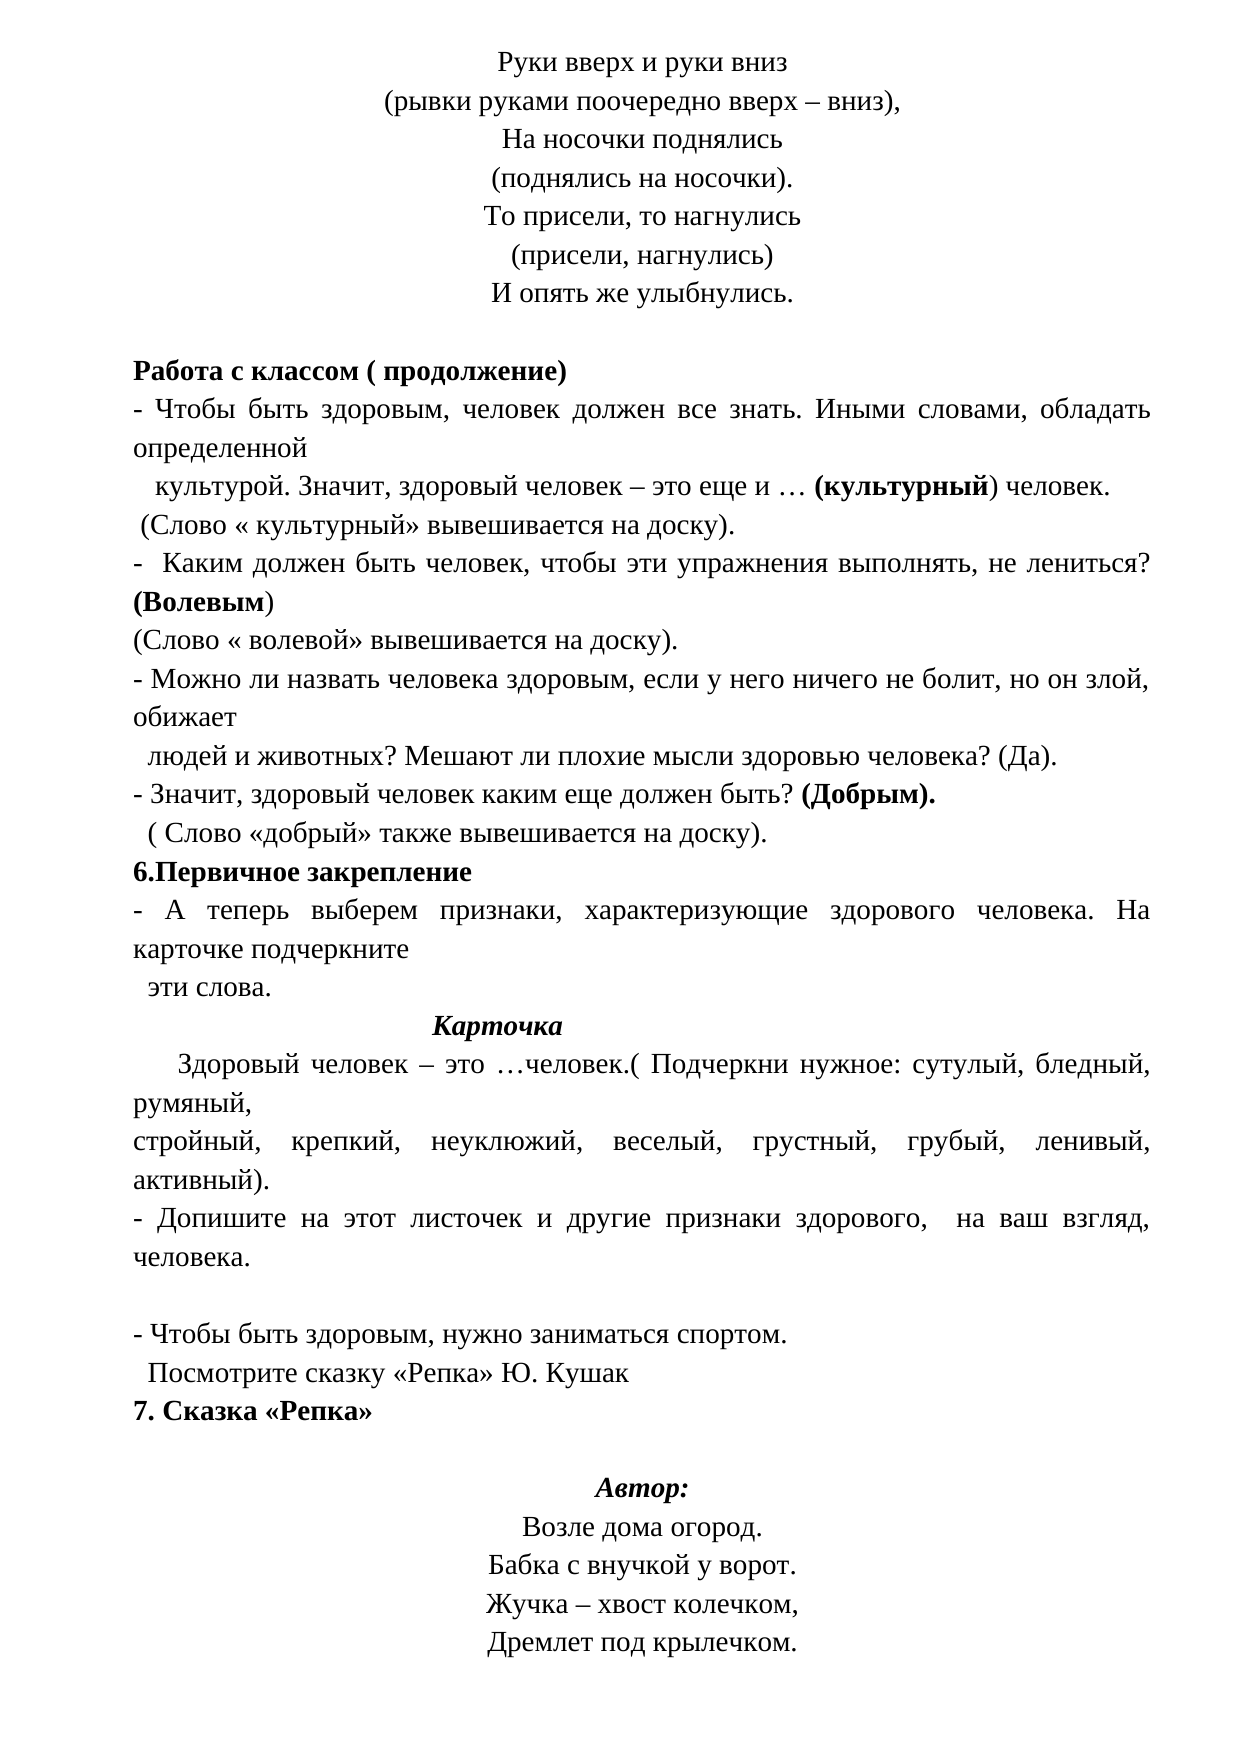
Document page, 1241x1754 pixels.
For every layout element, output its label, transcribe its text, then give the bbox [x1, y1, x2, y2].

text - Можно ли назвать человека здоровым, если у него ничего не болит, но он злой, обижает [133, 661, 1152, 733]
text Возле дома огород. [133, 1509, 1152, 1542]
text эти слова. [133, 969, 1152, 1003]
text - Допишите на этот листочек и другие признаки здорового, на ваш взгляд, человека. [133, 1201, 1152, 1273]
text На носочки поднялись [133, 121, 1152, 155]
text (присели, нагнулись) [133, 237, 1152, 271]
text (поднялись на носочки). [133, 160, 1152, 193]
text ( Слово «добрый» также вывешивается на доску). [133, 815, 1152, 849]
text - Значит, здоровый человек каким еще должен быть? (Добрым). [133, 777, 1152, 810]
text Работа с классом ( продолжение) [133, 353, 1152, 386]
text Здоровый человек – это …человек.( Подчеркни нужное: сутулый, бледный, румяный, [133, 1046, 1152, 1118]
text стройный, крепкий, неуклюжий, веселый, грустный, грубый, ленивый, активный). [133, 1123, 1152, 1196]
text (рывки руками поочередно вверх – вниз), [133, 83, 1152, 116]
text То присели, то нагнулись [133, 198, 1152, 232]
text 6.Первичное закрепление [133, 854, 1152, 887]
text (Слово « культурный» вывешивается на доску). [133, 507, 1152, 540]
text - Чтобы быть здоровым, человек должен все знать. Иными словами, обладать определенной [133, 391, 1152, 463]
text (Слово « волевой» вывешивается на доску). [133, 622, 1152, 656]
text Дремлет под крылечком. [133, 1624, 1152, 1658]
text - Чтобы быть здоровым, нужно заниматься спортом. [133, 1316, 1152, 1350]
text людей и животных? Мешают ли плохие мысли здоровью человека? (Да). [133, 738, 1152, 772]
text И опять же улыбнулись. [133, 276, 1152, 309]
text 7. Сказка «Репка» [133, 1393, 1152, 1427]
text Жучка – хвост колечком, [133, 1586, 1152, 1619]
text - Каким должен быть человек, чтобы эти упражнения выполнять, не лениться? (Волевым) [133, 545, 1152, 617]
text Посмотрите сказку «Репка» Ю. Кушак [133, 1355, 1152, 1388]
text культурой. Значит, здоровый человек – это еще и … (культурный) человек. [133, 468, 1152, 502]
text Карточка [133, 1008, 1152, 1041]
text Бабка с внучкой у ворот. [133, 1547, 1152, 1581]
text Руки вверх и руки вниз [133, 44, 1152, 78]
text Автор: [133, 1470, 1152, 1504]
text - А теперь выберем признаки, характеризующие здорового человека. На карточке подчеркните [133, 892, 1152, 964]
